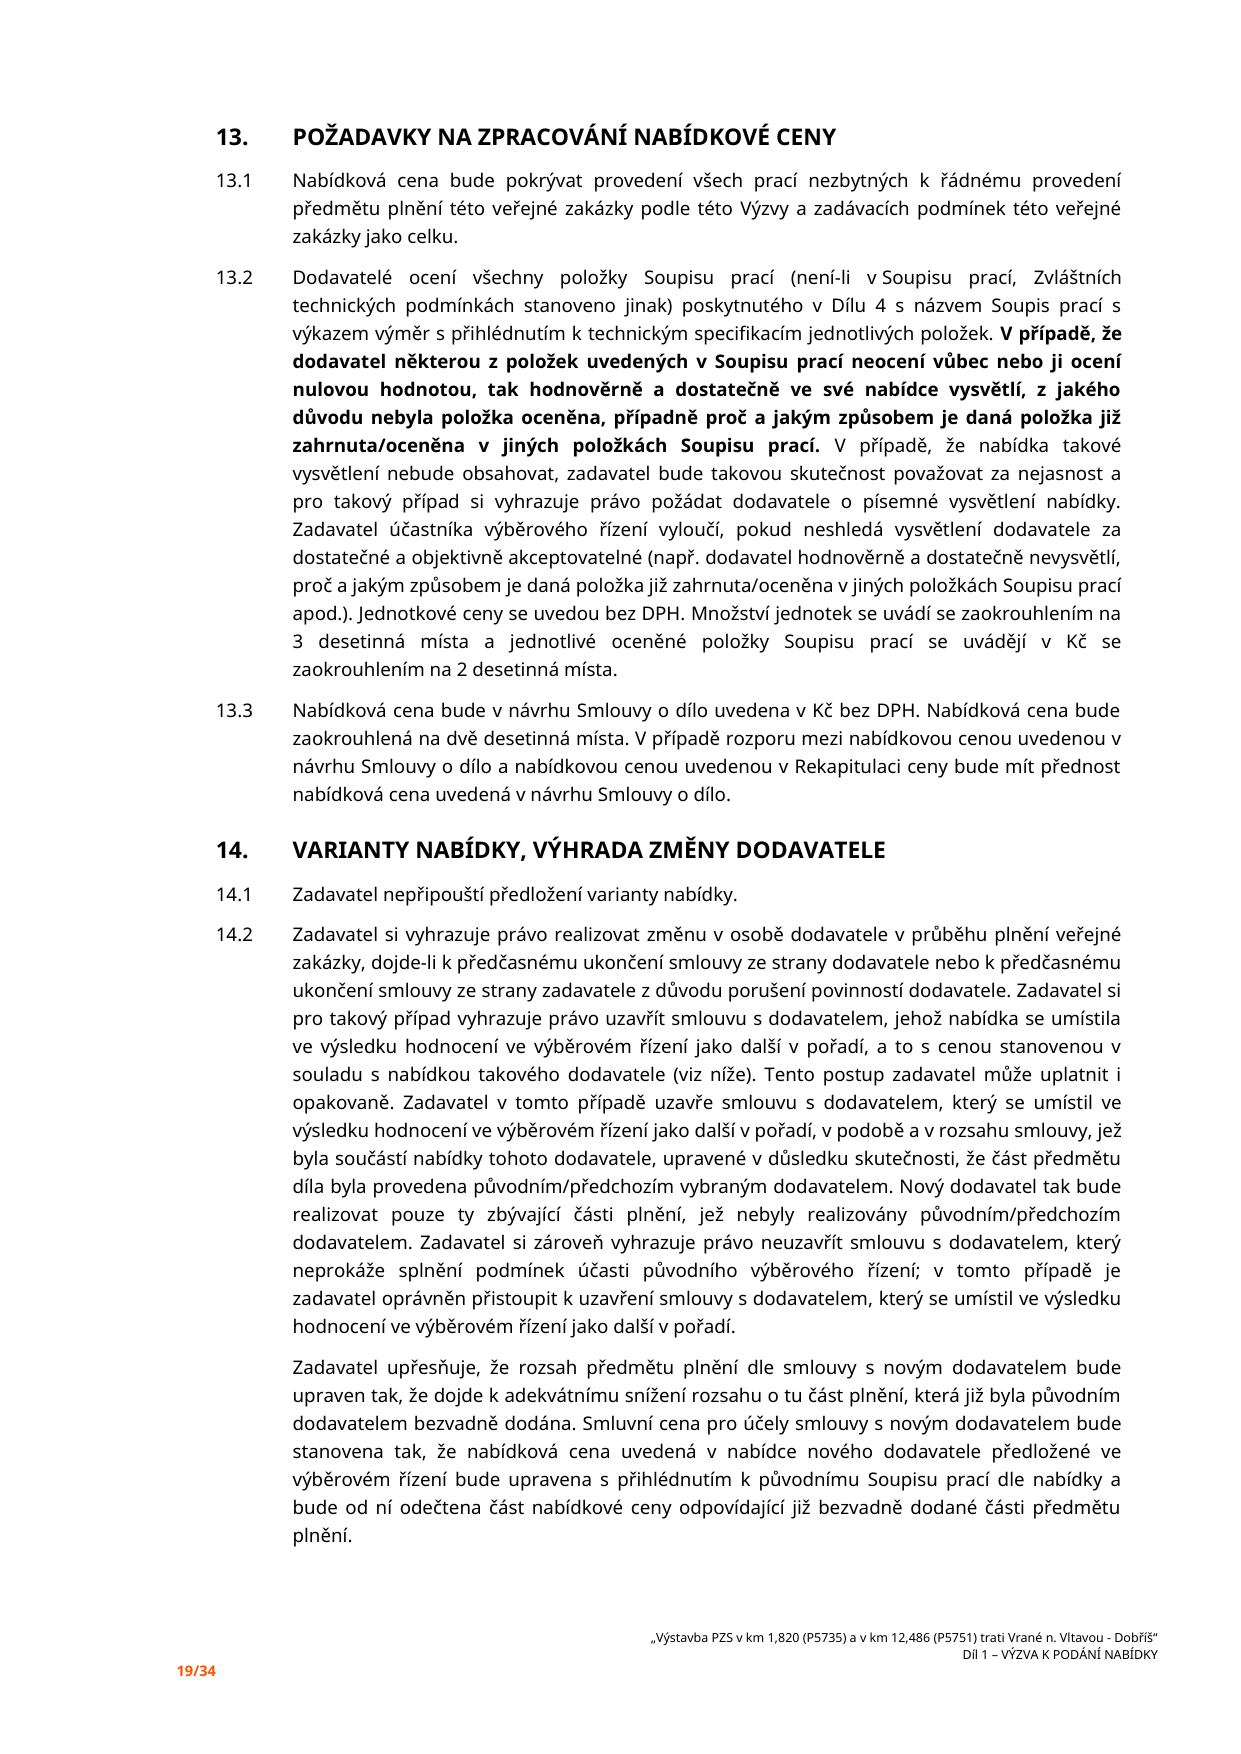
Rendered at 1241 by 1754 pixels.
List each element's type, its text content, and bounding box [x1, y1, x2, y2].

text Zadavatel nepřipouští předložení varianty nabídky. [216, 881, 1122, 906]
text Zadavatel si vyhrazuje právo realizovat změnu v osobě dodavatele v průběhu plnění veřejné zakázky, dojde-li k předčasnému ukončení smlouvy ze strany dodavatele nebo k předčasnému ukončení smlouvy ze strany zadavatele z důvodu porušení povinností dodavatele. Zadavatel si pro takový případ vyhrazuje právo uzavřít smlouvu s dodavatelem, jehož nabídka se umístila ve výsledku hodnocení ve výběrovém řízení jako další v pořadí, a to s cenou stanovenou v souladu s nabídkou takového dodavatele (viz níže). Tento postup zadavatel může uplatnit i opakovaně. Zadavatel v tomto případě uzavře smlouvu s dodavatelem, který se umístil ve výsledku hodnocení ve výběrovém řízení jako další v pořadí, v podobě a v rozsahu smlouvy, jež byla součástí nabídky tohoto dodavatele, upravené v důsledku skutečnosti, že část předmětu díla byla provedena původním/předchozím vybraným dodavatelem. Nový dodavatel tak bude realizovat pouze ty zbývající části plnění, jež nebyly realizovány původním/předchozím dodavatelem. Zadavatel si zároveň vyhrazuje právo neuzavřít smlouvu s dodavatelem, který neprokáže splnění podmínek účasti původního výběrového řízení; v tomto případě je zadavatel oprávněn přistoupit k uzavření smlouvy s dodavatelem, který se umístil ve výsledku hodnocení ve výběrovém řízení jako další v pořadí. [216, 921, 1122, 1339]
text Nabídková cena bude pokrývat provedení všech prací nezbytných k řádnému provedení předmětu plnění této veřejné zakázky podle této Výzvy a zadávacích podmínek této veřejné zakázky jako celku. [216, 167, 1122, 249]
text POŽADAVKY NA ZPRACOVÁNÍ NABÍDKOVÉ CENY [216, 121, 1122, 152]
list Zadavatel upřesňuje, že rozsah předmětu plnění dle smlouvy s novým dodavatelem bude upraven tak, že dojde k adekvátnímu snížení rozsahu o tu část plnění, která již byla původním dodavatelem bezvadně dodána. Smluvní cena pro účely smlouvy s novým dodavatelem bude stanovena tak, že nabídková cena uvedená v nabídce nového dodavatele předložené ve výběrovém řízení bude upravena s přihlédnutím k původnímu Soupisu prací dle nabídky a bude od ní odečtena část nabídkové ceny odpovídající již bezvadně dodané části předmětu plnění. [292, 1354, 1122, 1548]
text Dodavatelé ocení všechny položky Soupisu prací (není-li v Soupisu prací, Zvláštních technických podmínkách stanoveno jinak) poskytnutého v Dílu 4 s názvem Soupis prací s výkazem výměr s přihlédnutím k technickým specifikacím jednotlivých položek. V případě, že dodavatel některou z položek uvedených v Soupisu prací neocení vůbec nebo ji ocení nulovou hodnotou, tak hodnověrně a dostatečně ve své nabídce vysvětlí, z jakého důvodu nebyla položka oceněna, případně proč a jakým způsobem je daná položka již zahrnuta/oceněna v jiných položkách Soupisu prací. V případě, že nabídka takové vysvětlení nebude obsahovat, zadavatel bude takovou skutečnost považovat za nejasnost a pro takový případ si vyhrazuje právo požádat dodavatele o písemné vysvětlení nabídky. Zadavatel účastníka výběrového řízení vyloučí, pokud neshledá vysvětlení dodavatele za dostatečné a objektivně akceptovatelné (např. dodavatel hodnověrně a dostatečně nevysvětlí, proč a jakým způsobem je daná položka již zahrnuta/oceněna v jiných položkách Soupisu prací apod.). Jednotkové ceny se uvedou bez DPH. Množství jednotek se uvádí se zaokrouhlením na 3 desetinná místa a jednotlivé oceněné položky Soupisu prací se uvádějí v Kč se zaokrouhlením na 2 desetinná místa. [216, 264, 1122, 682]
text VARIANTY NABÍDKY, VÝHRADA ZMĚNY DODAVATELE [216, 834, 1122, 865]
text Nabídková cena bude v návrhu Smlouvy o dílo uvedena v Kč bez DPH. Nabídková cena bude zaokrouhlená na dvě desetinná místa. V případě rozporu mezi nabídkovou cenou uvedenou v návrhu Smlouvy o dílo a nabídkovou cenou uvedenou v Rekapitulaci ceny bude mít přednost nabídková cena uvedená v návrhu Smlouvy o dílo. [216, 697, 1122, 806]
